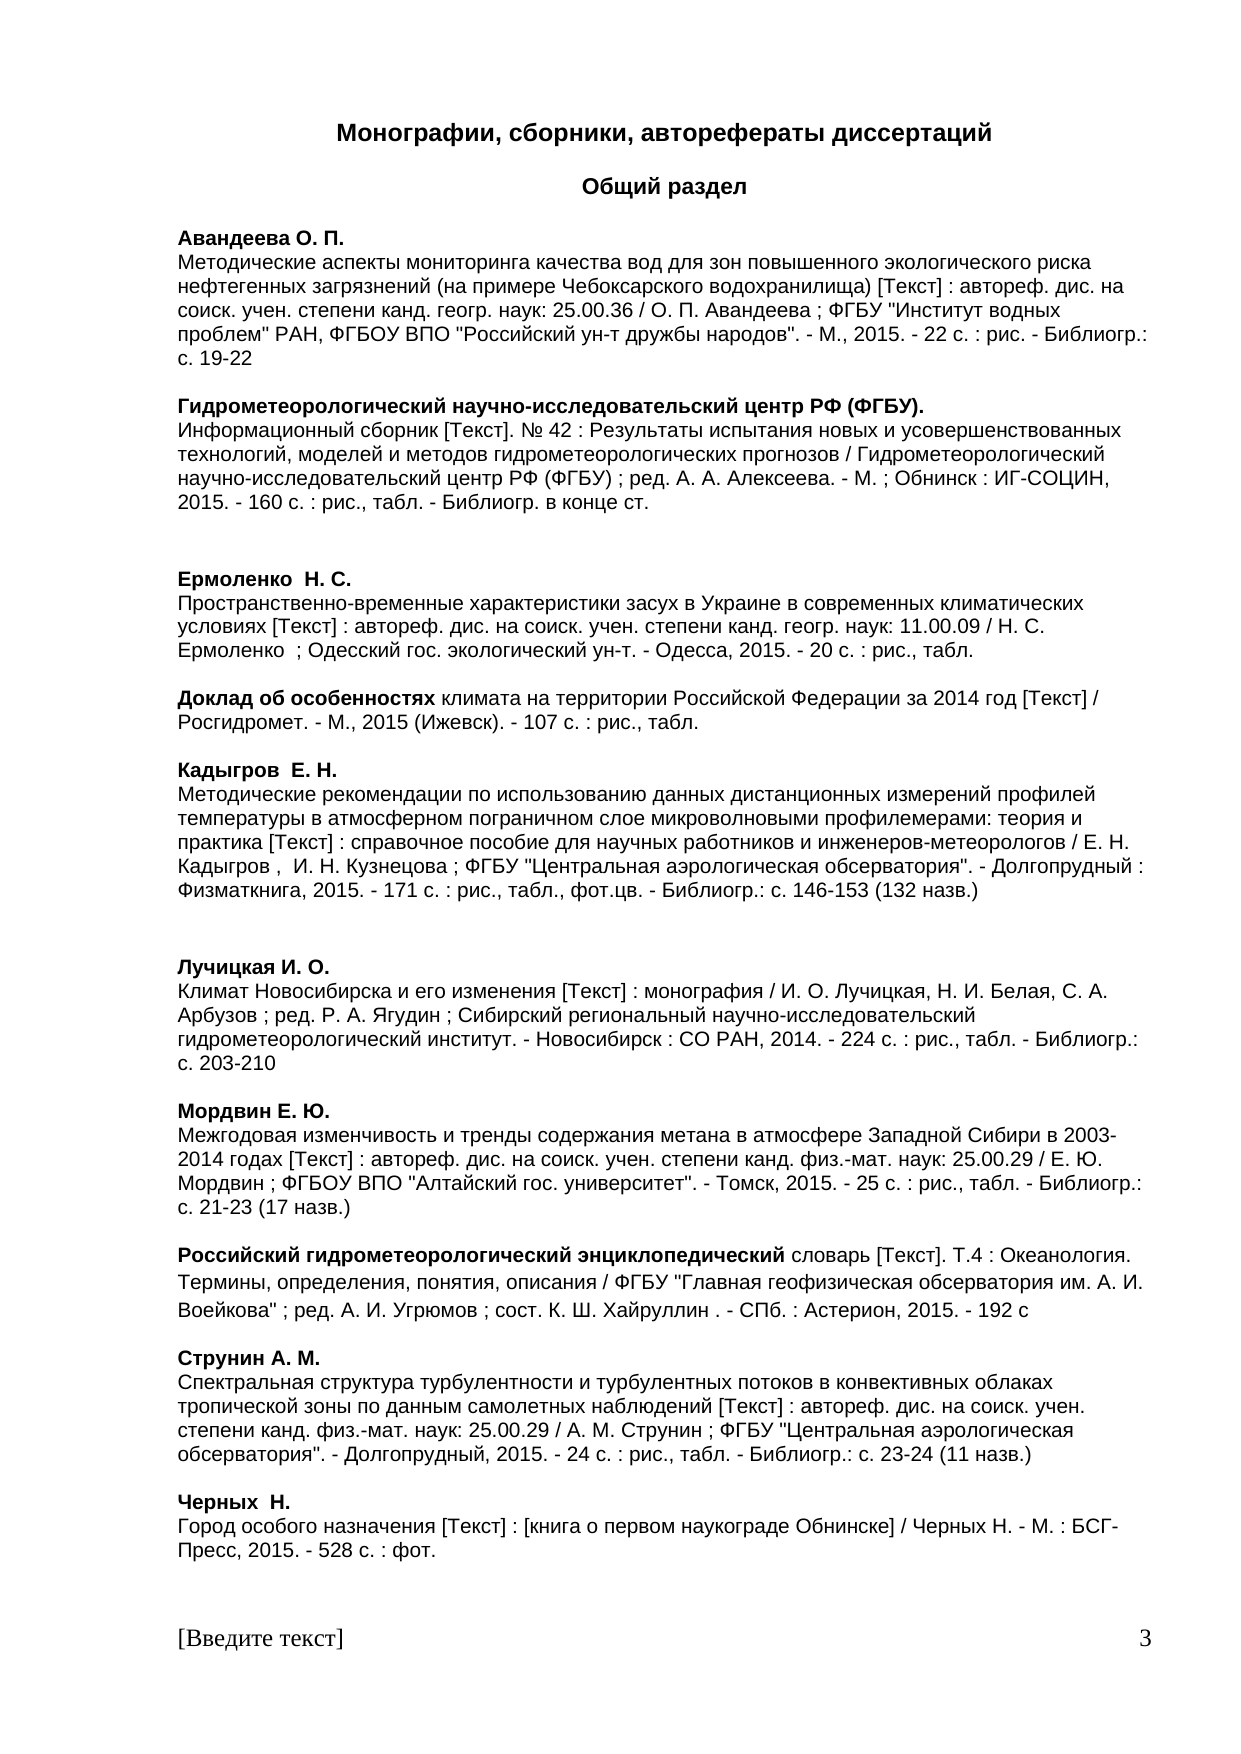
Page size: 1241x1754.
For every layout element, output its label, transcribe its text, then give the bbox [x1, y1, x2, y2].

text Кадыгров Е. Н. [177, 758, 1152, 782]
text Город особого назначения [Текст] : [книга о первом наукограде Обнинске] / Черных Н. - М. : БСГ-Пресс, 2015. - 528 с. : фот. [177, 1513, 1152, 1561]
text Информационный сборник [Текст]. № 42 : Результаты испытания новых и усовершенствованных технологий, моделей и методов гидрометеорологических прогнозов / Гидрометеорологический научно-исследовательский центр РФ (ФГБУ) ; ред. А. А. Алексеева. - М. ; Обнинск : ИГ-СОЦИН, 2015. - 160 с. : рис., табл. - Библиогр. в конце ст. [177, 418, 1152, 513]
text Методические рекомендации по использованию данных дистанционных измерений профилей температуры в атмосферном пограничном слое микроволновыми профилемерами: теория и практика [Текст] : справочное пособие для научных работников и инженеров-метеорологов / Е. Н. Кадыгров , И. Н. Кузнецова ; ФГБУ "Центральная аэрологическая обсерватория". - Долгопрудный : Физматкнига, 2015. - 171 с. : рис., табл., фот.цв. - Библиогр.: с. 146-153 (132 назв.) [177, 782, 1152, 902]
text Авандеева О. П. [177, 226, 1152, 250]
text Климат Новосибирска и его изменения [Текст] : монография / И. О. Лучицкая, Н. И. Белая, С. А. Арбузов ; ред. Р. А. Ягудин ; Сибирский региональный научно-исследовательский гидрометеорологический институт. - Новосибирск : СО РАН, 2014. - 224 с. : рис., табл. - Библиогр.: с. 203-210 [177, 979, 1152, 1075]
text Гидрометеорологический научно-исследовательский центр РФ (ФГБУ). [177, 394, 1152, 418]
text Черных Н. [177, 1489, 1152, 1513]
text Доклад об особенностях климата на территории Российской Федерации за 2014 год [Текст] / Росгидромет. - М., 2015 (Ижевск). - 107 с. : рис., табл. [177, 686, 1152, 734]
text Методические аспекты мониторинга качества вод для зон повышенного экологического риска нефтегенных загрязнений (на примере Чебоксарского водохранилища) [Текст] : автореф. дис. на соиск. учен. степени канд. геогр. наук: 25.00.36 / О. П. Авандеева ; ФГБУ "Институт водных проблем" РАН, ФГБОУ ВПО "Российский ун-т дружбы народов". - М., 2015. - 22 с. : рис. - Библиогр.: с. 19-22 [177, 250, 1152, 370]
text Мордвин Е. Ю. [177, 1099, 1152, 1123]
text Межгодовая изменчивость и тренды содержания метана в атмосфере Западной Сибири в 2003-2014 годах [Текст] : автореф. дис. на соиск. учен. степени канд. физ.-мат. наук: 25.00.29 / Е. Ю. Мордвин ; ФГБОУ ВПО "Алтайский гос. университет". - Томск, 2015. - 25 с. : рис., табл. - Библиогр.: с. 21-23 (17 назв.) [177, 1123, 1152, 1218]
text Монографии, сборники, авторефераты диссертаций [177, 118, 1152, 147]
text Общий раздел [177, 173, 1152, 199]
text Лучицкая И. О. [177, 955, 1152, 979]
text Российский гидрометеорологический энциклопедический словарь [Текст]. Т.4 : Океанология. Термины, определения, понятия, описания / ФГБУ "Главная геофизическая обсерватория им. А. И. Воейкова" ; ред. А. И. Угрюмов ; сост. К. Ш. Хайруллин . - СПб. : Астерион, 2015. - 192 с [177, 1242, 1152, 1321]
text Ермоленко Н. С. [177, 566, 1152, 590]
text Спектральная структура турбулентности и турбулентных потоков в конвективных облаках тропической зоны по данным самолетных наблюдений [Текст] : автореф. дис. на соиск. учен. степени канд. физ.-мат. наук: 25.00.29 / А. М. Струнин ; ФГБУ "Центральная аэрологическая обсерватория". - Долгопрудный, 2015. - 24 с. : рис., табл. - Библиогр.: с. 23-24 (11 назв.) [177, 1370, 1152, 1466]
text Пространственно-временные характеристики засух в Украине в современных климатических условиях [Текст] : автореф. дис. на соиск. учен. степени канд. геогр. наук: 11.00.09 / Н. С. Ермоленко ; Одесский гос. экологический ун-т. - Одесса, 2015. - 20 с. : рис., табл. [177, 590, 1152, 662]
text Струнин А. М. [177, 1346, 1152, 1370]
